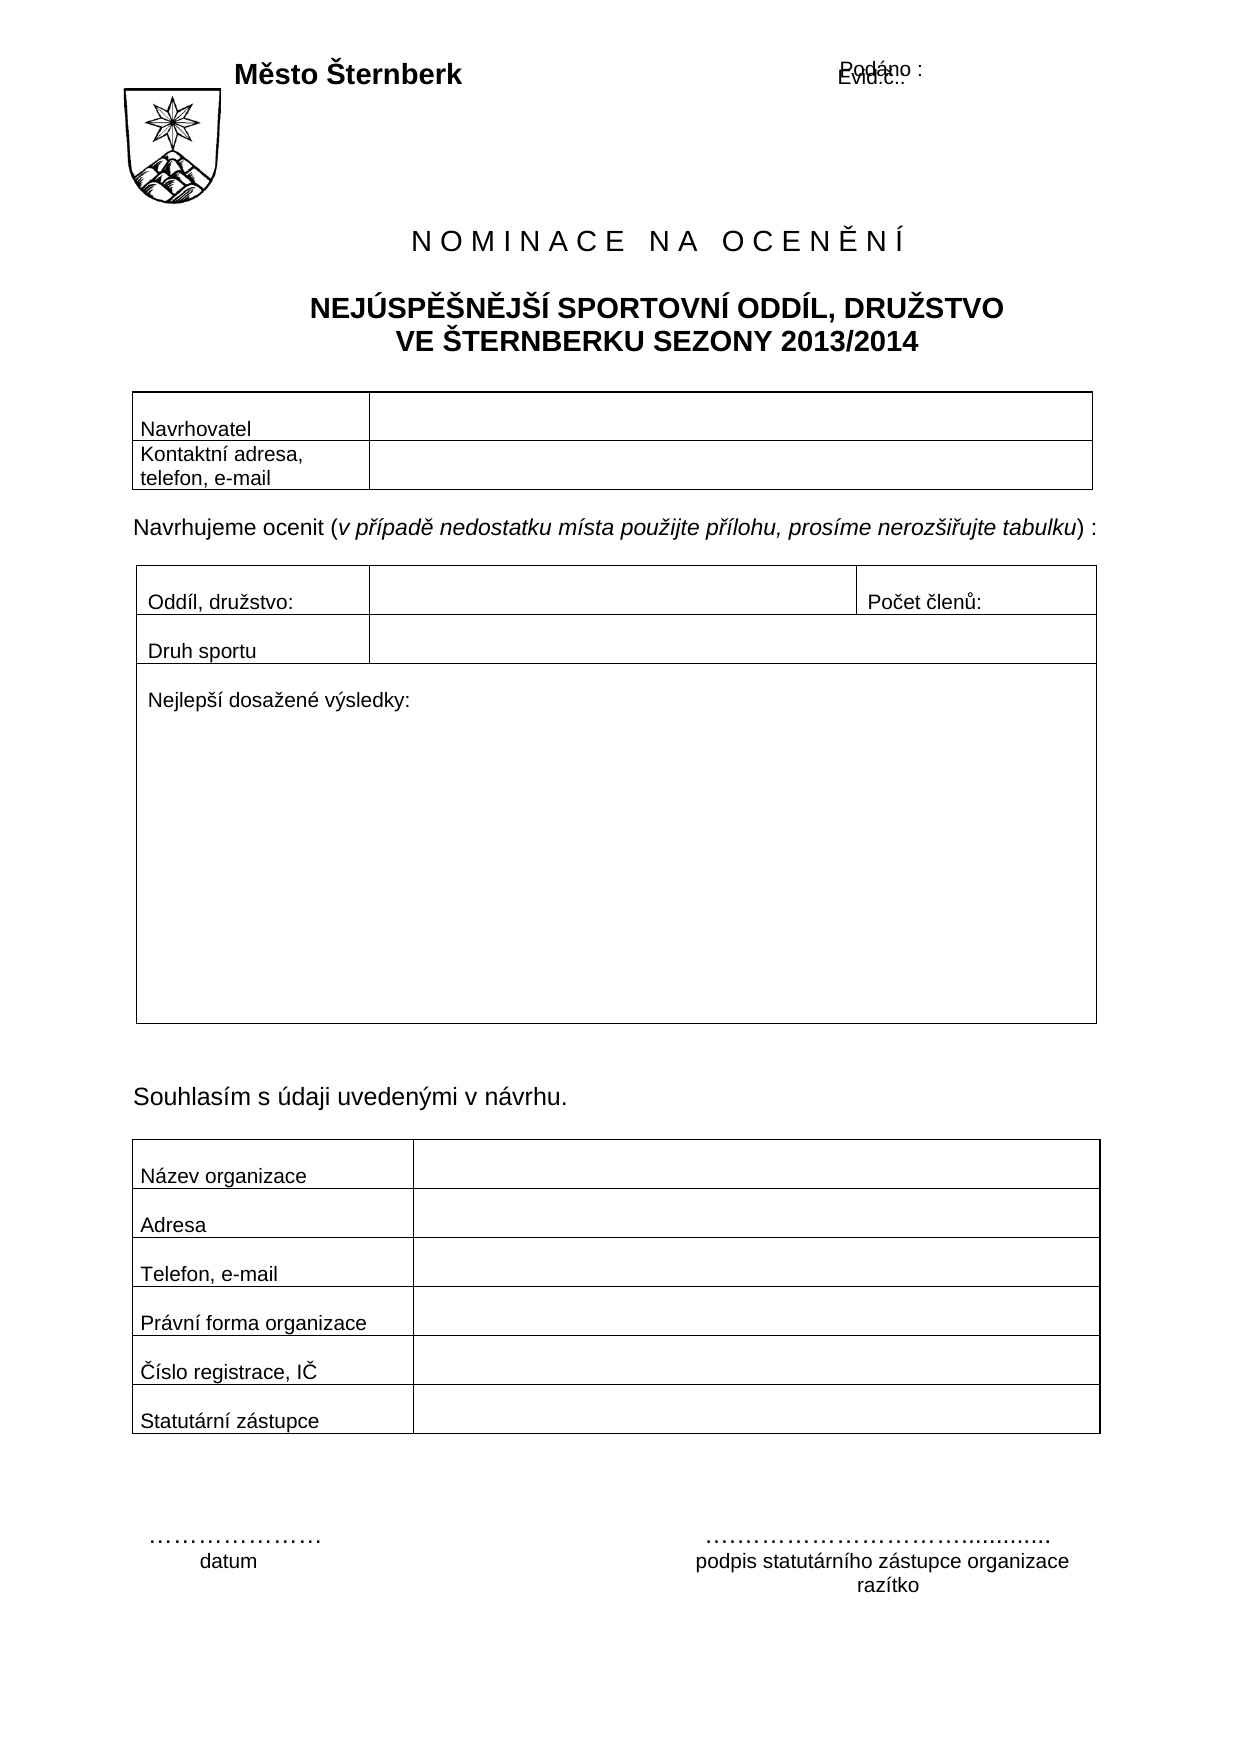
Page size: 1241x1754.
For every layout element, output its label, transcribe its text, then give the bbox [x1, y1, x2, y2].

table_header Navrhovatel [133, 393, 369, 440]
table_cell Adresa [133, 1189, 413, 1237]
text Podáno : [234, 57, 1151, 81]
table_header Oddíl, družstvo: [137, 566, 369, 614]
text Souhlasím s údaji uvedenými v návrhu. [133, 1082, 1167, 1110]
text razítko [148, 1573, 1167, 1597]
table_header Název organizace [133, 1140, 413, 1188]
table_cell [414, 1189, 1099, 1237]
table_header [370, 393, 1092, 440]
table_cell Druh sportu [137, 615, 369, 663]
table_cell [414, 1287, 1099, 1335]
text datum podpis statutárního zástupce organizace [148, 1549, 1167, 1573]
table_header Počet členů: [857, 566, 1096, 614]
picture [123, 88, 222, 204]
text VE ŠTERNBERKU SEZONY 2013/2014 [148, 324, 1167, 358]
table_cell [414, 1238, 1099, 1286]
text ………………… ….………………………............. [148, 1520, 1167, 1549]
table_cell Statutární zástupce [133, 1385, 413, 1433]
table_cell Telefon, e-mail [133, 1238, 413, 1286]
subtitle N O M I N A C E N A O C E N Ě N Í [148, 89, 1167, 257]
table_cell Právní forma organizace [133, 1287, 413, 1335]
table_cell Číslo registrace, IČ [133, 1336, 413, 1384]
table_cell [414, 1385, 1099, 1433]
table_cell Nejlepší dosažené výsledky: [137, 664, 1096, 1023]
table_header [370, 566, 856, 614]
table_cell [370, 441, 1092, 489]
table_cell [414, 1336, 1099, 1384]
table_cell Kontaktní adresa, telefon, e-mail [133, 441, 369, 489]
text NEJÚSPĚŠNĚJŠÍ SPORTOVNÍ ODDÍL, DRUŽSTVO [148, 291, 1167, 324]
text Navrhujeme ocenit (v případě nedostatku místa použijte přílohu, prosíme nerozšiřujte tabulku) : [133, 514, 1167, 541]
table_cell [370, 615, 1096, 663]
table_header [414, 1140, 1099, 1188]
